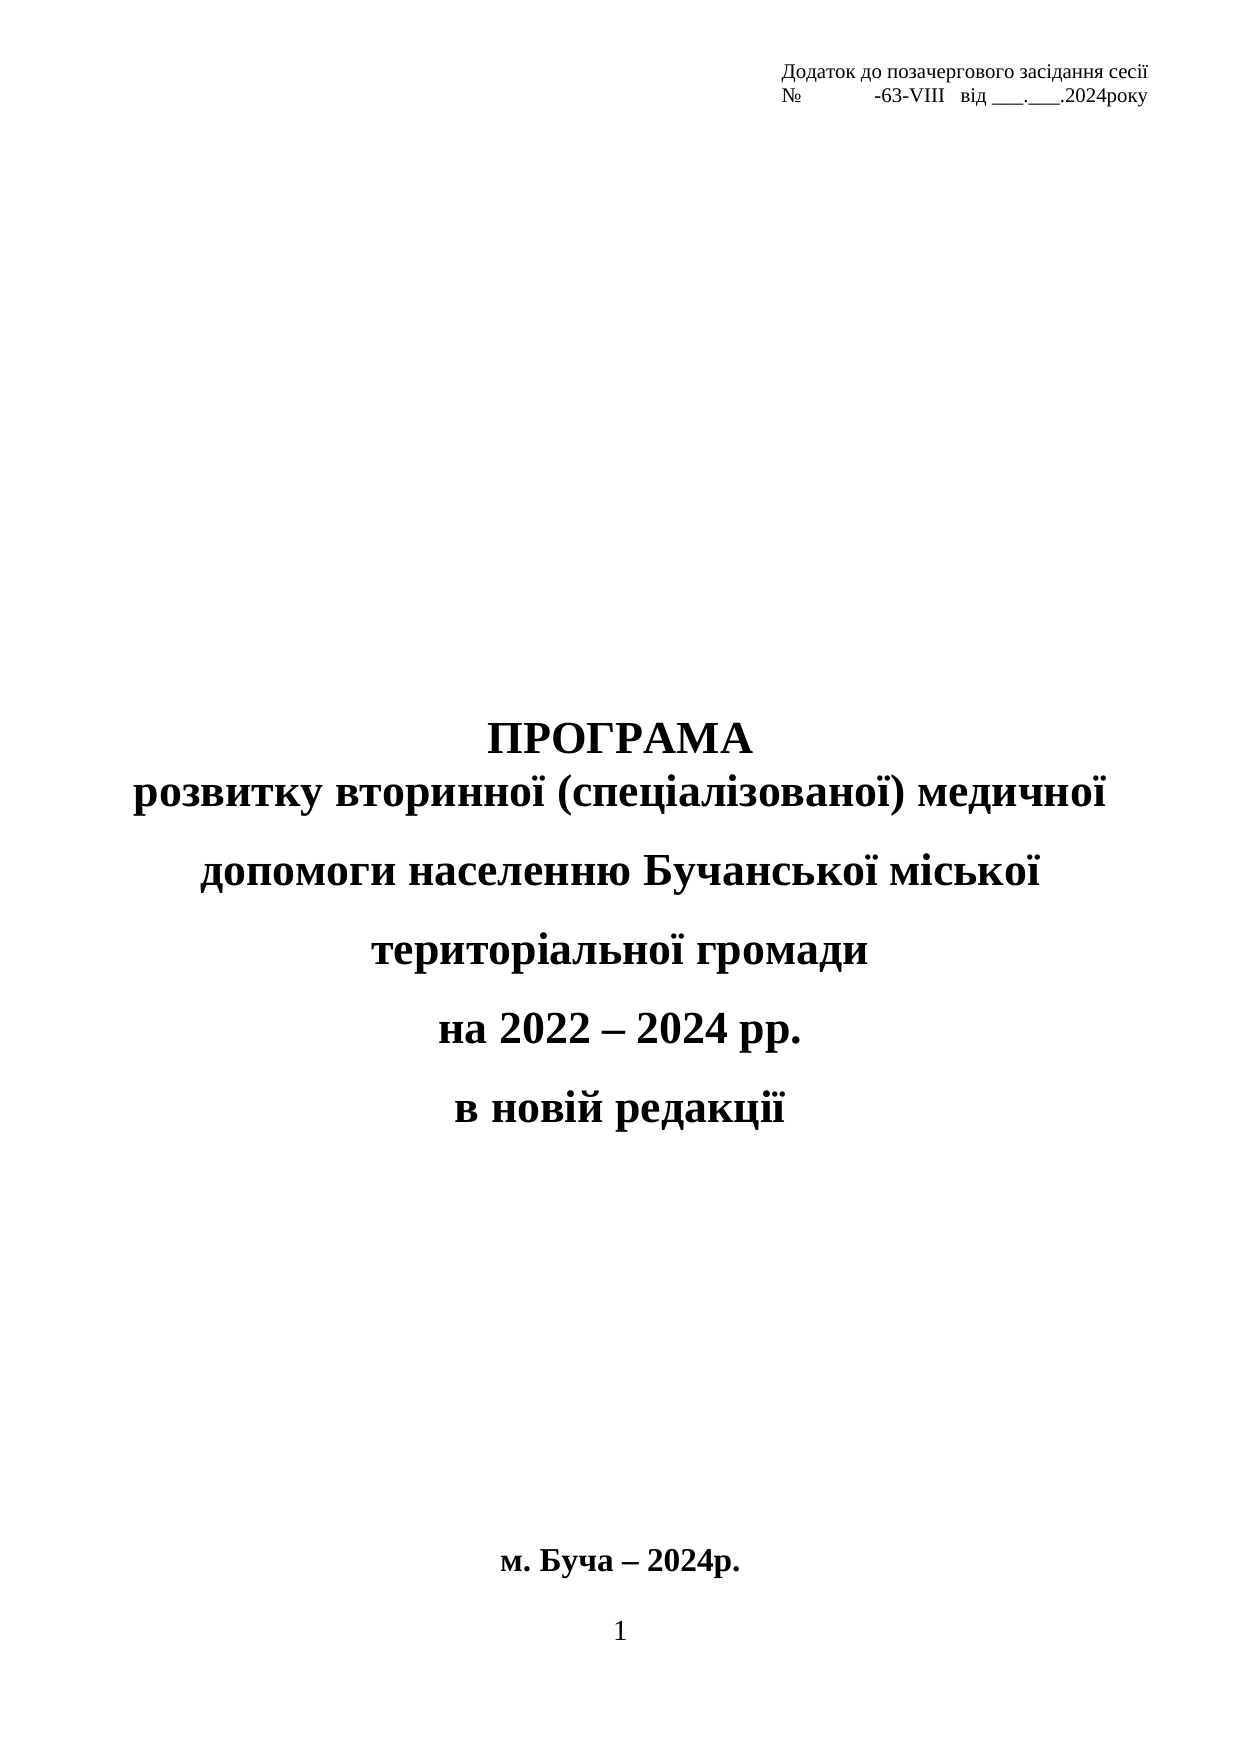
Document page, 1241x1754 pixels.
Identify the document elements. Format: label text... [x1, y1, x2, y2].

text на 2022 – 2024 рр. [89, 1001, 1152, 1053]
text в новій редакції [89, 1080, 1152, 1133]
text № -63-VIII від ___.___.2024року [89, 83, 1152, 141]
text програма [89, 711, 1152, 764]
text м. Буча – 2024р. [89, 1540, 1152, 1578]
text розвитку вторинної (спеціалізованої) медичної допомоги населенню Бучанської міської територіальної громади [89, 764, 1152, 974]
text Додаток до позачергового засідання сесії [89, 59, 1152, 83]
